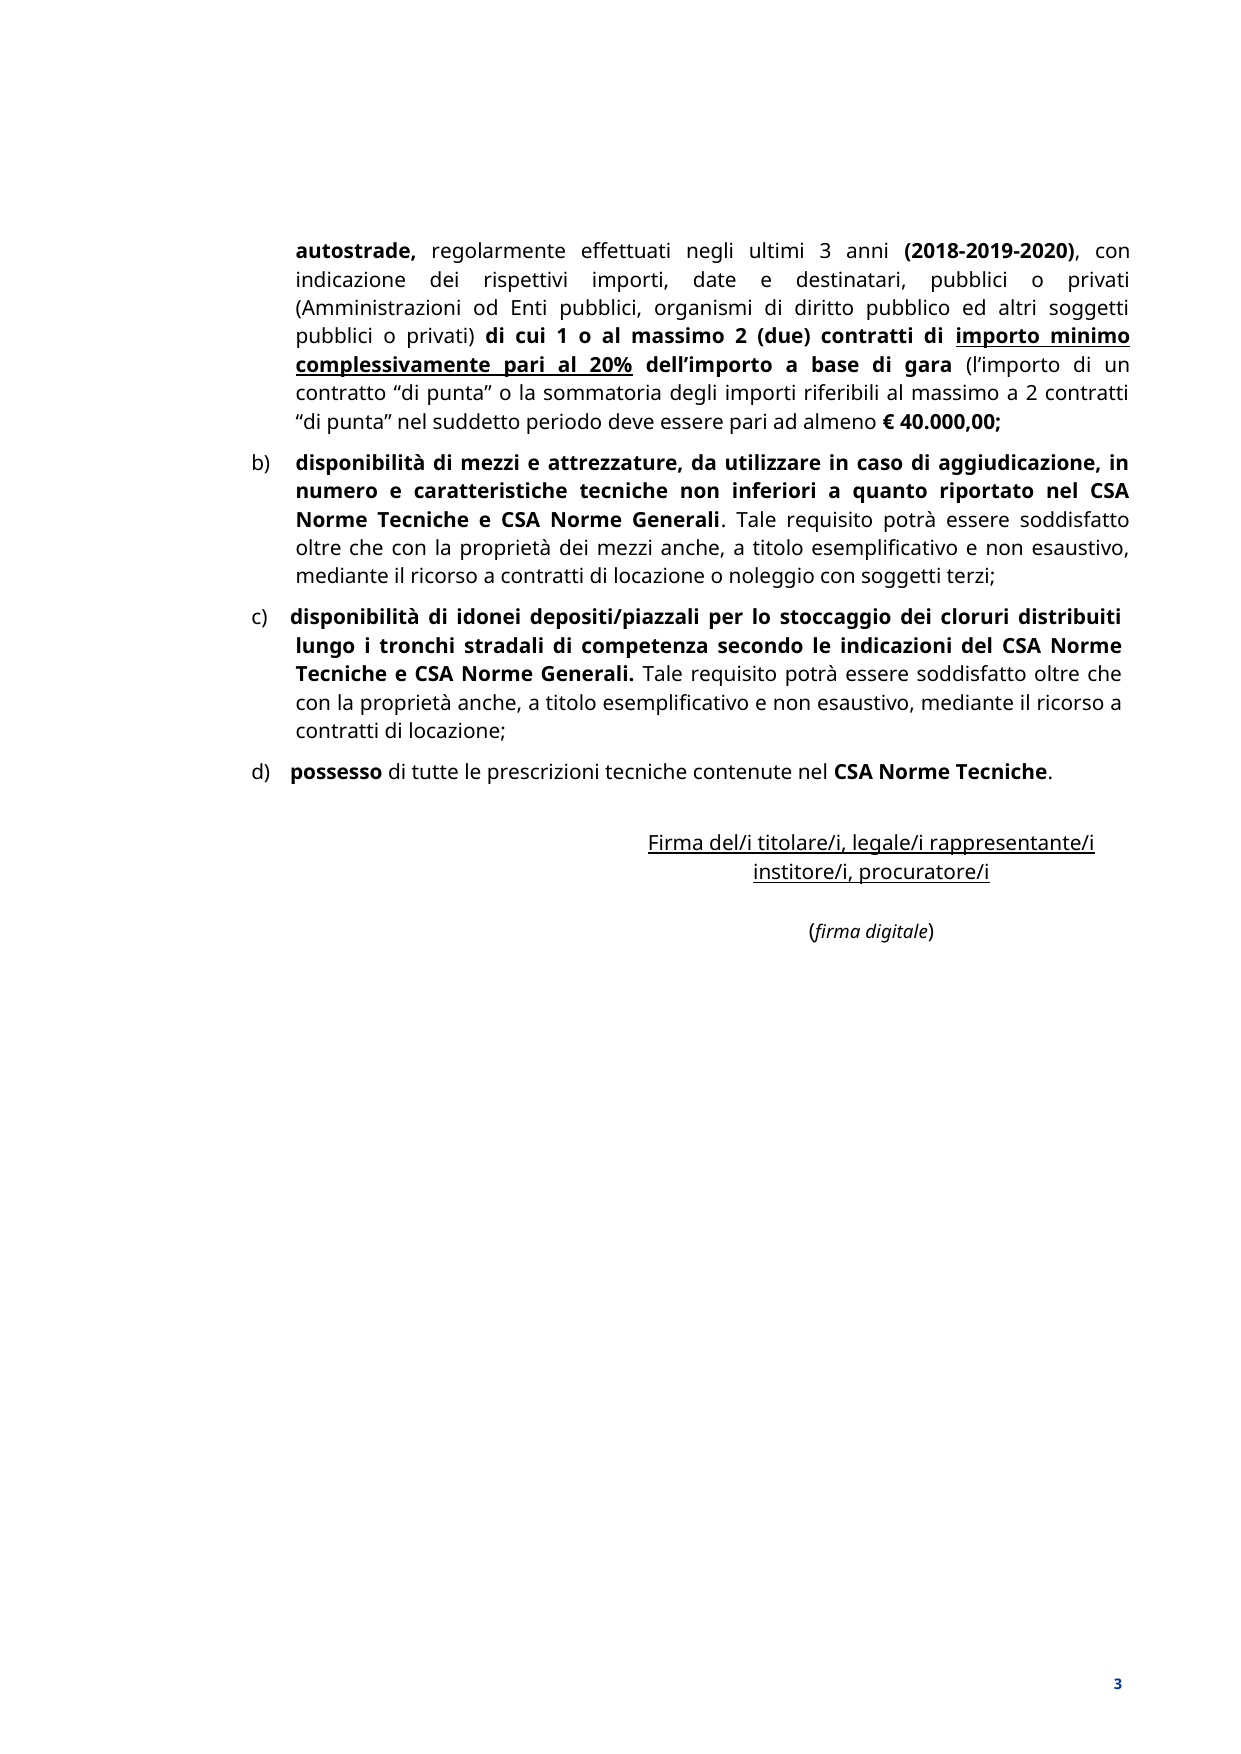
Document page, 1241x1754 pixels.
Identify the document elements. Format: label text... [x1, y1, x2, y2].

text (firma digitale) [620, 915, 1122, 944]
text Firma del/i titolare/i, legale/i rappresentante/i institore/i, procuratore/i [620, 827, 1122, 886]
list possesso di tutte le prescrizioni tecniche contenute nel CSA Norme Tecniche. [251, 757, 1123, 786]
list disponibilità di mezzi e attrezzature, da utilizzare in caso di aggiudicazione, in numero e caratteristiche tecniche non inferiori a quanto riportato nel CSA Norme Tecniche e CSA Norme Generali. Tale requisito potrà essere soddisfatto oltre che con la proprietà dei mezzi anche, a titolo esemplificativo e non esaustivo, mediante il ricorso a contratti di locazione o noleggio con soggetti terzi; [251, 448, 1130, 590]
list disponibilità di idonei depositi/piazzali per lo stoccaggio dei cloruri distribuiti lungo i tronchi stradali di competenza secondo le indicazioni del CSA Norme Tecniche e CSA Norme Generali. Tale requisito potrà essere soddisfatto oltre che con la proprietà anche, a titolo esemplificativo e non esaustivo, mediante il ricorso a contratti di locazione; [251, 602, 1123, 745]
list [251, 236, 1130, 435]
